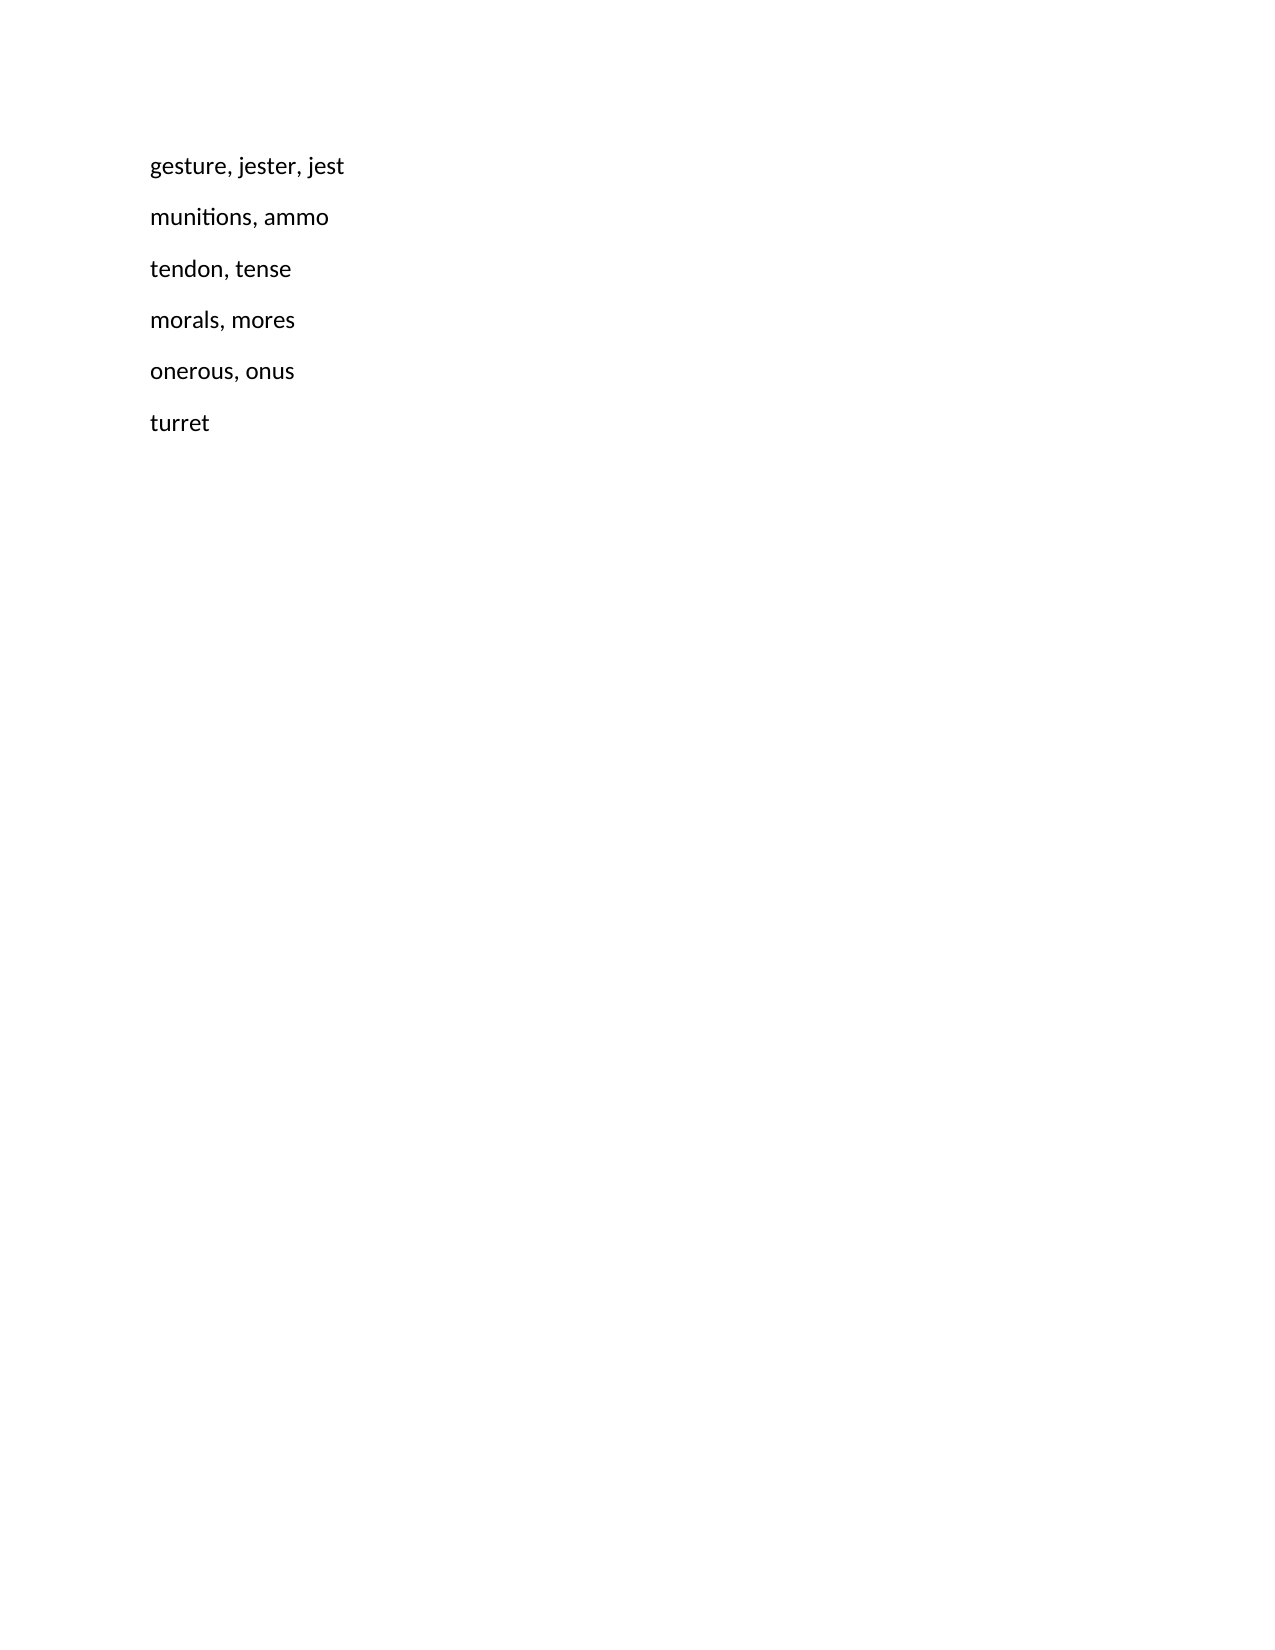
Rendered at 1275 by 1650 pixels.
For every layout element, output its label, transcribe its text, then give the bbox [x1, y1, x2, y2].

text onerous, onus [150, 355, 1125, 386]
text munitions, ammo [150, 201, 1125, 232]
text gesture, jester, jest [150, 150, 1125, 181]
text morals, mores [150, 304, 1125, 334]
text turret [150, 407, 1125, 437]
text tendon, tense [150, 253, 1125, 283]
